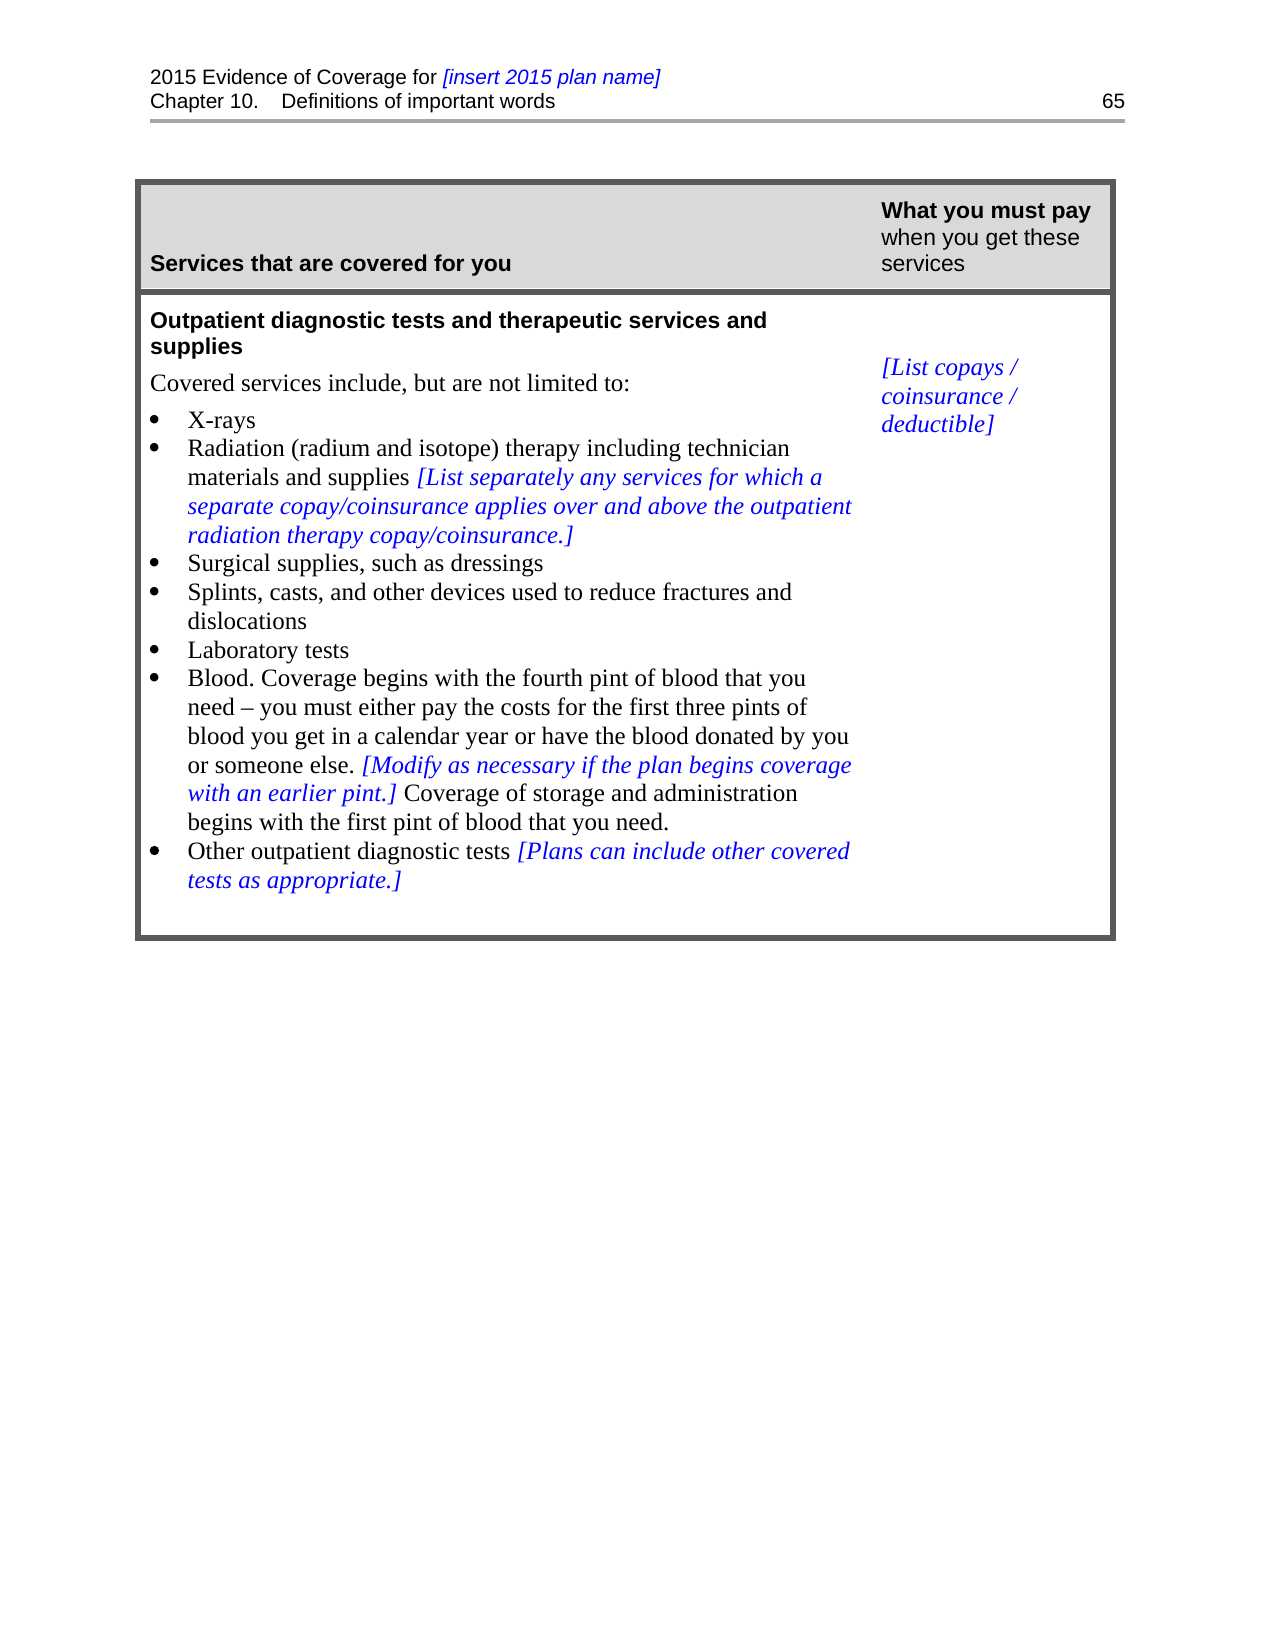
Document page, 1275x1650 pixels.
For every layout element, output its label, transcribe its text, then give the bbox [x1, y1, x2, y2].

table_header What you must pay when you get these services [869, 185, 1110, 288]
table_cell Outpatient diagnostic tests and therapeutic services and supplies Covered services include, but are not limited to: X-rays Radiation (radium and isotope) therapy including technician materials and supplies [List separately any services for which a separate copay/coinsurance applies over and above the outpatient radiation therapy copay/coinsurance.] Surgical supplies, such as dressings Splints, casts, and other devices used to reduce fractures and dislocations Laboratory tests Blood. Coverage begins with the fourth pint of blood that you need – you must either pay the costs for the first three pints of blood you get in a calendar year or have the blood donated by you or someone else. [Modify as necessary if the plan begins coverage with an earlier pint.] Coverage of storage and administration begins with the first pint of blood that you need. Other outpatient diagnostic tests [Plans can include other covered tests as appropriate.] [141, 295, 869, 935]
table_header Services that are covered for you [141, 185, 869, 288]
table_cell [List copays / coinsurance / deductible] [869, 295, 1110, 935]
